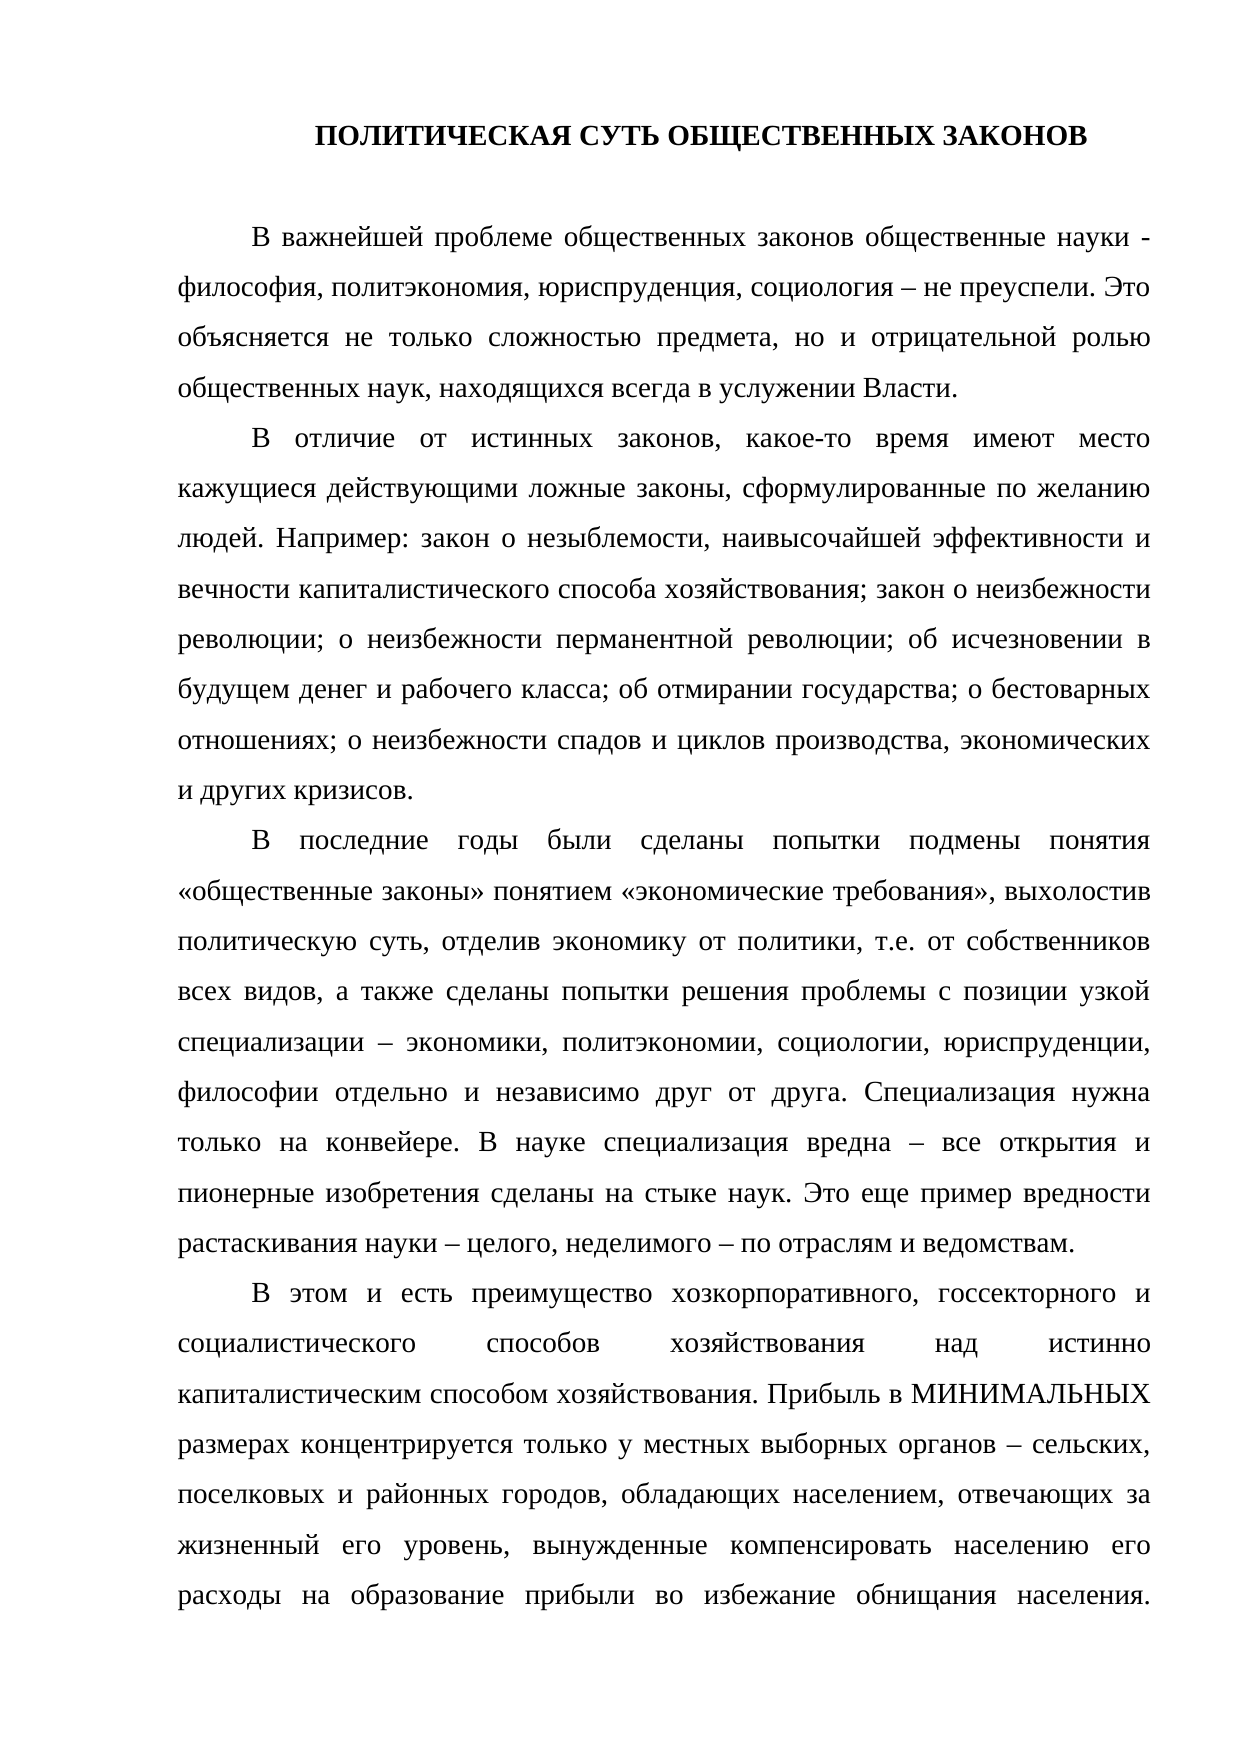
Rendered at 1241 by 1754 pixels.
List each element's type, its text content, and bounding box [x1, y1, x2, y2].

text В последние годы были сделаны попытки подмены понятия «общественные законы» понятием «экономические требования», выхолостив политическую суть, отделив экономику от политики, т.е. от собственников всех видов, а также сделаны попытки решения проблемы с позиции узкой специализации – экономики, политэкономии, социологии, юриспруденции, философии отдельно и независимо друг от друга. Специализация нужна только на конвейере. В науке специализация вредна – все открытия и пионерные изобретения сделаны на стыке наук. Это еще пример вредности растаскивания науки – целого, неделимого – по отраслям и ведомствам. [177, 822, 1152, 1258]
text В отличие от истинных законов, какое-то время имеют место кажущиеся действующими ложные законы, сформулированные по желанию людей. Например: закон о незыблемости, наивысочайшей эффективности и вечности капиталистического способа хозяйствования; закон о неизбежности революции; о неизбежности перманентной революции; об исчезновении в будущем денег и рабочего класса; об отмирании государства; о бестоварных отношениях; о неизбежности спадов и циклов производства, экономических и других кризисов. [177, 420, 1152, 806]
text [177, 1275, 1152, 1611]
text ПОЛИТИЧЕСКАЯ СУТЬ ОБЩЕСТВЕННЫХ ЗАКОНОВ [177, 118, 1152, 152]
text В важнейшей проблеме общественных законов общественные науки - философия, политэкономия, юриспруденция, социология – не преуспели. Это объясняется не только сложностью предмета, но и отрицательной ролью общественных наук, находящихся всегда в услужении Власти. [177, 219, 1152, 403]
